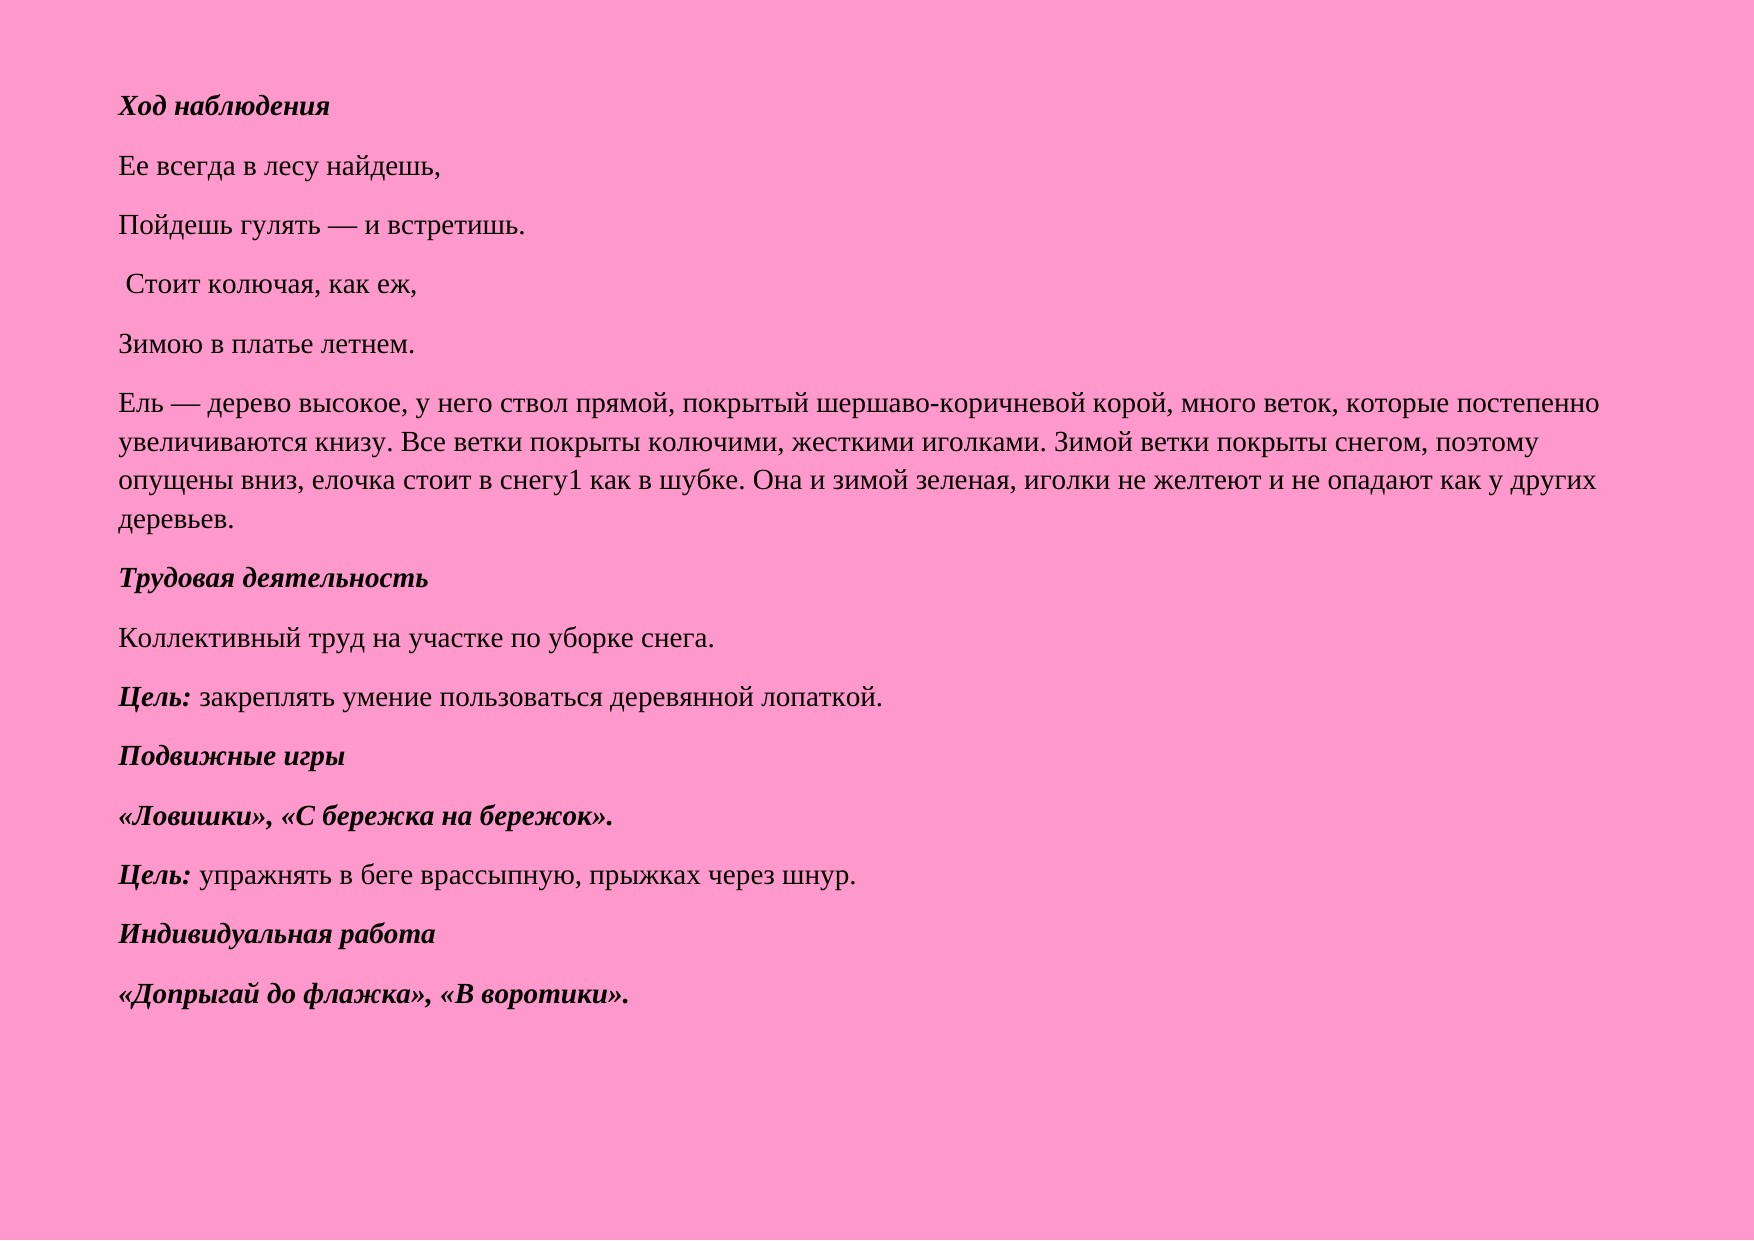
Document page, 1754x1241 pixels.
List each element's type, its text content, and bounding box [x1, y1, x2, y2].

text Подвижные игры [118, 738, 1636, 772]
text Трудовая деятельность [118, 560, 1636, 594]
text Ход наблюдения [118, 88, 1636, 122]
text Коллективный труд на участке по уборке снега. [118, 620, 1636, 653]
text Индивидуальная работа [118, 917, 1636, 950]
text Ее всегда в лесу найдешь, [118, 148, 1636, 181]
text Пойдешь гулять — и встретишь. [118, 207, 1636, 241]
text Зимою в платье летнем. [118, 326, 1636, 359]
text «Допрыгай до флажка», «В воротики». [118, 976, 1636, 1009]
text Ель — дерево высокое, у него ствол прямой, покрытый шершаво-коричневой корой, много веток, которые постепенно увеличиваются книзу. Все ветки покрыты колючими, жесткими иголками. Зимой ветки покрыты снегом, поэтому опущены вниз, елочка стоит в снегу1 как в шубке. Она и зимой зеленая, иголки не желтеют и не опадают как у других деревьев. [118, 385, 1636, 534]
text Стоит колючая, как еж, [118, 267, 1636, 300]
text «Ловишки», «С бережка на бережок». [118, 798, 1636, 831]
text Цель: закреплять умение пользоваться деревянной лопаткой. [118, 679, 1636, 713]
text Цель: упражнять в беге врассыпную, прыжках через шнур. [118, 857, 1636, 891]
